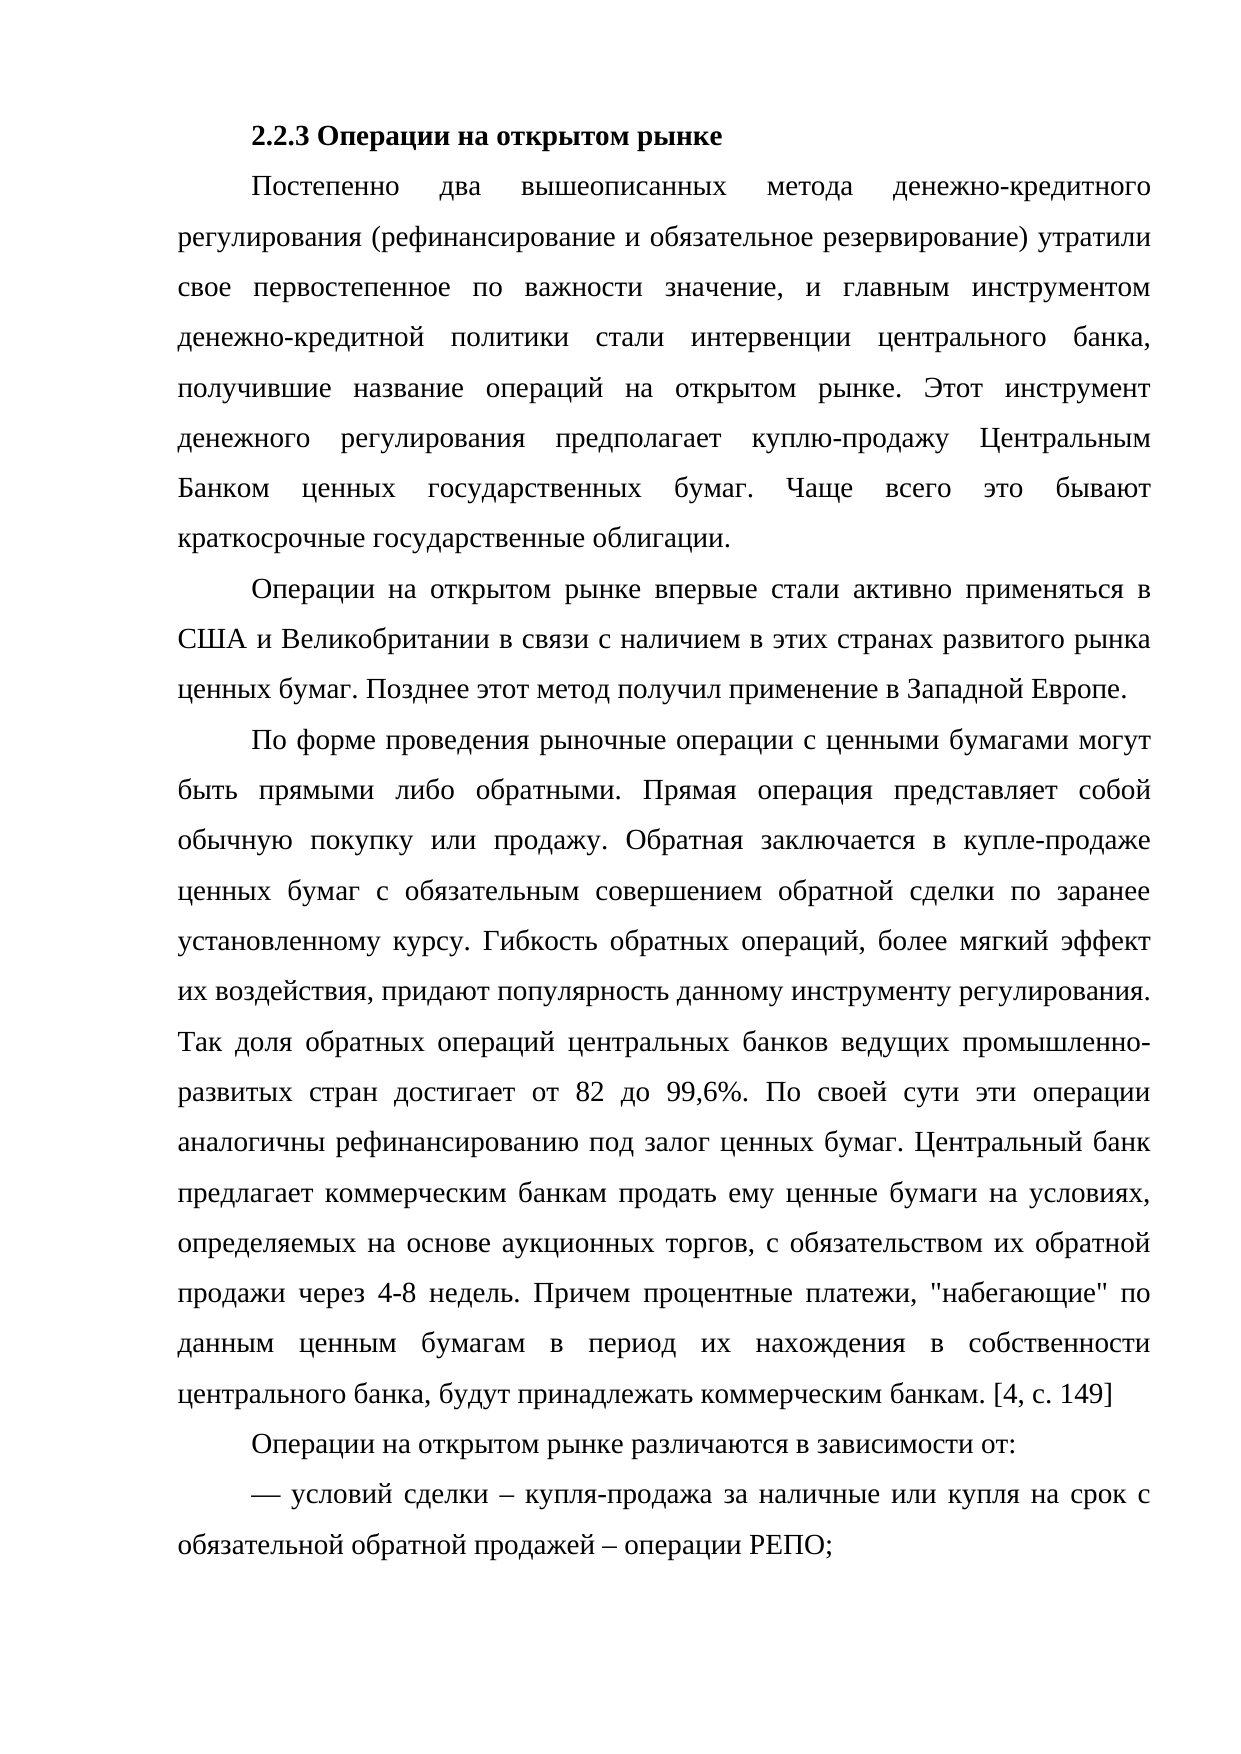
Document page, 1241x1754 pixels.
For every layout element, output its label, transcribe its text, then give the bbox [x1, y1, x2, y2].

text Операции на открытом рынке различаются в зависимости от: [177, 1426, 1152, 1460]
text Операции на открытом рынке впервые стали активно применяться в США и Великобритании в связи с наличием в этих странах развитого рынка ценных бумаг. Позднее этот метод получил применение в Западной Европе. [177, 571, 1152, 705]
text По форме проведения рыночные операции с ценными бумагами могут быть прямыми либо обратными. Прямая операция представляет собой обычную покупку или продажу. Обратная заключается в купле-продаже ценных бумаг с обязательным совершением обратной сделки по заранее установленному курсу. Гибкость обратных операций, более мягкий эффект их воздействия, придают популярность данному инструменту регулирования. Так доля обратных операций центральных банков ведущих промышленно-развитых стран достигает от 82 до 99,6%. По своей сути эти операции аналогичны рефинансированию под залог ценных бумаг. Центральный банк предлагает коммерческим банкам продать ему ценные бумаги на условиях, определяемых на основе аукционных торгов, с обязательством их обратной продажи через 4-8 недель. Причем процентные платежи, "набегающие" по данным ценным бумагам в период их нахождения в собственности центрального банка, будут принадлежать коммерческим банкам. [4, с. 149] [177, 722, 1152, 1409]
text Постепенно два вышеописанных метода денежно-кредитного регулирования (рефинансирование и обязательное резервирование) утратили свое первостепенное по важности значение, и главным инструментом денежно-кредитной политики стали интервенции центрального банка, получившие название операций на открытом рынке. Этот инструмент денежного регулирования предполагает куплю-продажу Центральным Банком ценных государственных бумаг. Чаще всего это бывают краткосрочные государственные облигации. [177, 168, 1152, 554]
subtitle 2.2.3 Операции на открытом рынке [177, 118, 1152, 152]
text ― условий сделки – купля-продажа за наличные или купля на срок с обязательной обратной продажей – операции РЕПО; [177, 1477, 1152, 1560]
